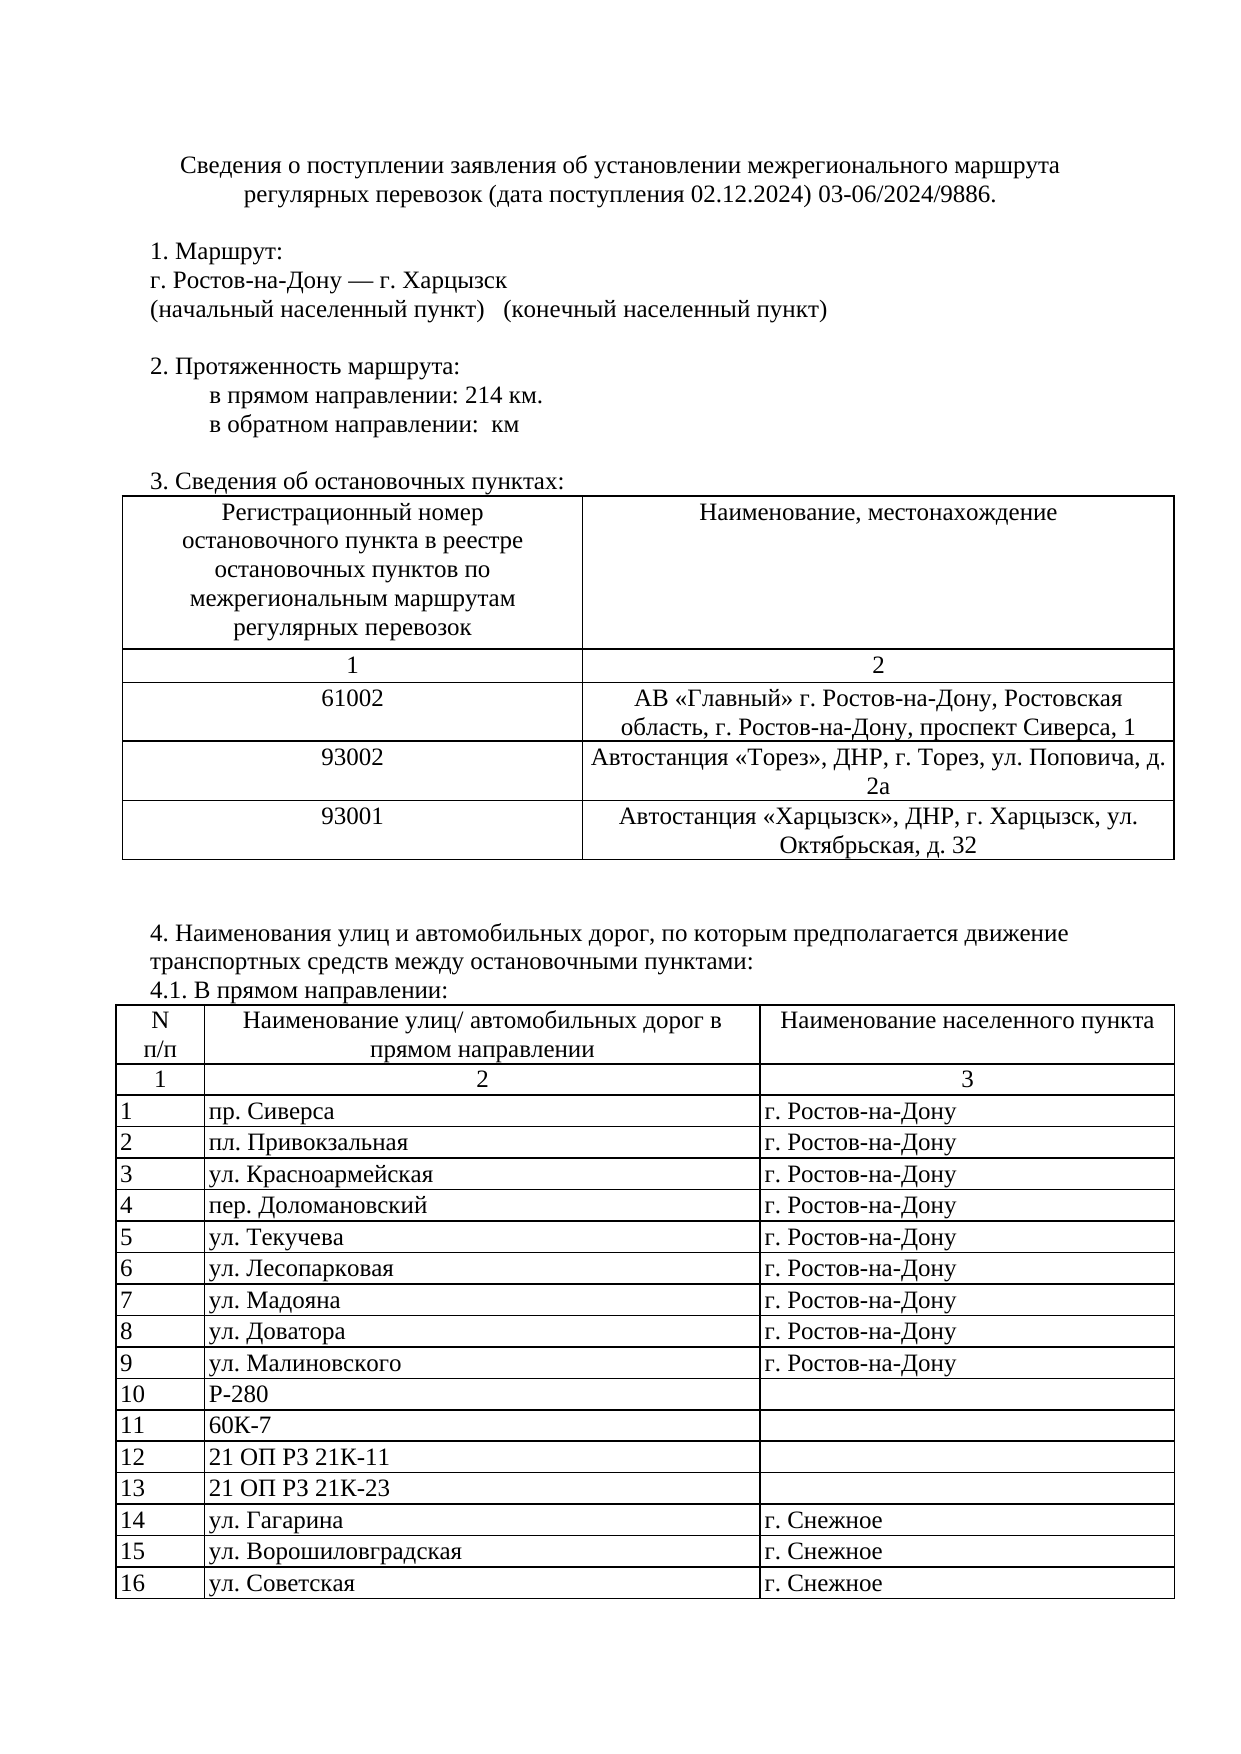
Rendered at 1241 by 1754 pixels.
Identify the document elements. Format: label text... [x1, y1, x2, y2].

table_header N п/п [117, 1006, 204, 1063]
table_cell 4 [117, 1190, 204, 1220]
text 4. Наименования улиц и автомобильных дорог, по которым предполагается движение транспортных средств между остановочными пунктами: [150, 918, 1090, 975]
table_cell 13 [117, 1473, 204, 1503]
table_header Регистрационный номер остановочного пункта в реестре остановочных пунктов по межрегиональным маршрутам регулярных перевозок [123, 497, 582, 648]
table_cell 1 [117, 1065, 204, 1094]
table_cell 6 [117, 1253, 204, 1283]
table_cell ул. Ворошиловградская [205, 1536, 759, 1566]
table_cell ул. Лесопарковая [205, 1253, 759, 1283]
table_cell 15 [117, 1536, 204, 1566]
table_cell г. Снежное [761, 1536, 1174, 1566]
table_cell 21 ОП РЗ 21К-11 [205, 1442, 759, 1472]
table_cell 21 ОП РЗ 21К-23 [205, 1473, 759, 1503]
table_header Наименование улиц/ автомобильных дорог в прямом направлении [205, 1006, 759, 1063]
table_cell г. Ростов-на-Дону [761, 1096, 1174, 1126]
table_cell г. Снежное [761, 1505, 1174, 1535]
text г. Ростов-на-Дону — г. Харцызск [150, 265, 1090, 294]
table_cell 14 [117, 1505, 204, 1535]
table_cell 3 [761, 1065, 1174, 1094]
table_cell г. Ростов-на-Дону [761, 1159, 1174, 1189]
table_cell г. Ростов-на-Дону [761, 1285, 1174, 1314]
table_cell [761, 1473, 1174, 1503]
table_cell г. Ростов-на-Дону [761, 1348, 1174, 1377]
table_cell г. Снежное [761, 1568, 1174, 1598]
table_cell 1 [117, 1096, 204, 1126]
table_cell 60К-7 [205, 1411, 759, 1440]
table_cell Автостанция «Торез», ДНР, г. Торез, ул. Поповича, д. 2а [583, 742, 1173, 799]
table_header Наименование, местонахождение [583, 497, 1173, 648]
table_cell 2 [117, 1127, 204, 1157]
table_cell 1 [123, 650, 582, 681]
table_cell 10 [117, 1379, 204, 1409]
table_cell ул. Малиновского [205, 1348, 759, 1377]
table_cell г. Ростов-на-Дону [761, 1316, 1174, 1346]
table_cell ул. Красноармейская [205, 1159, 759, 1189]
text 4.1. В прямом направлении: [150, 975, 1090, 1004]
table_cell АВ «Главный» г. Ростов-на-Дону, Ростовская область, г. Ростов-на-Дону, проспект Сиверса, 1 [583, 683, 1173, 740]
table_cell ул. Гагарина [205, 1505, 759, 1535]
table_cell 61002 [123, 683, 582, 740]
table_cell 9 [117, 1348, 204, 1377]
table_cell 3 [117, 1159, 204, 1189]
table_cell [761, 1442, 1174, 1472]
table_cell пл. Привокзальная [205, 1127, 759, 1157]
table_cell 16 [117, 1568, 204, 1598]
table_cell 2 [205, 1065, 759, 1094]
table_cell 8 [117, 1316, 204, 1346]
table_header Наименование населенного пункта [761, 1006, 1174, 1063]
text 1. Маршрут: [150, 236, 1090, 265]
table_cell 12 [117, 1442, 204, 1472]
table_cell пер. Доломановский [205, 1190, 759, 1220]
table_cell 5 [117, 1222, 204, 1252]
table_cell 7 [117, 1285, 204, 1314]
text Сведения о поступлении заявления об установлении межрегионального маршрута регулярных перевозок (дата поступления 02.12.2024) 03-06/2024/9886. [150, 150, 1090, 207]
table_cell г. Ростов-на-Дону [761, 1127, 1174, 1157]
table_cell [761, 1379, 1174, 1409]
table_cell 11 [117, 1411, 204, 1440]
text 2. Протяженность маршрута: [150, 351, 1090, 380]
table_cell пр. Сиверса [205, 1096, 759, 1126]
table_cell Автостанция «Харцызск», ДНР, г. Харцызск, ул. Октябрьская, д. 32 [583, 801, 1173, 858]
table_cell ул. Доватора [205, 1316, 759, 1346]
table_cell ул. Мадояна [205, 1285, 759, 1314]
table_cell 93002 [123, 742, 582, 799]
table_cell г. Ростов-на-Дону [761, 1253, 1174, 1283]
table_cell ул. Советская [205, 1568, 759, 1598]
table_cell [761, 1411, 1174, 1440]
table_cell г. Ростов-на-Дону [761, 1222, 1174, 1252]
text в обратном направлении: км [150, 409, 1090, 437]
table_cell 93001 [123, 801, 582, 858]
table_cell 2 [583, 650, 1173, 681]
text 3. Сведения об остановочных пунктах: [150, 466, 1090, 495]
table_cell ул. Текучева [205, 1222, 759, 1252]
table_cell Р-280 [205, 1379, 759, 1409]
text в прямом направлении: 214 км. [150, 380, 1090, 409]
table_cell г. Ростов-на-Дону [761, 1190, 1174, 1220]
text (начальный населенный пункт) (конечный населенный пункт) [150, 294, 1090, 322]
